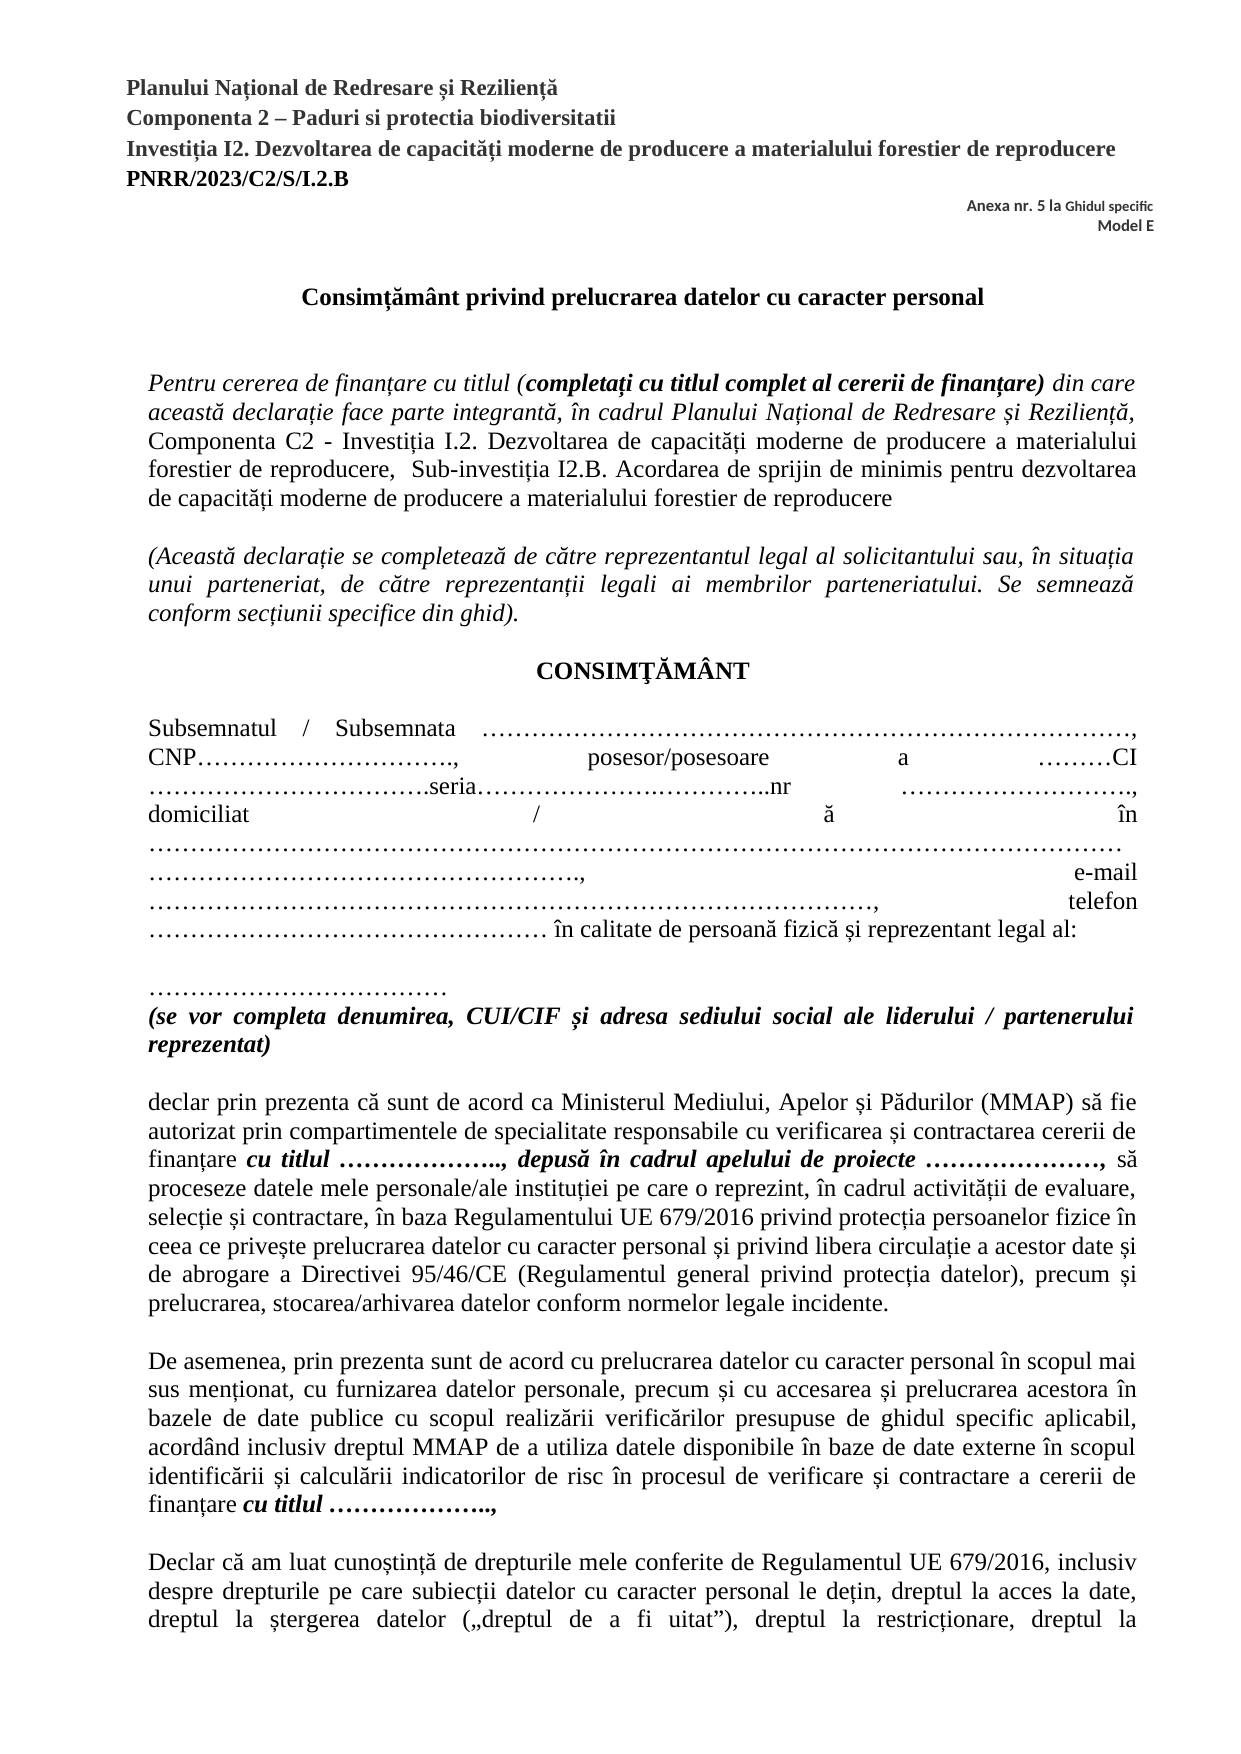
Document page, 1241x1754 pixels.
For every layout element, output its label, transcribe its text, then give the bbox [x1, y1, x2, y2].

text CONSIMŢĂMÂNT [148, 656, 1138, 684]
text (Această declarație se completează de către reprezentantul legal al solicitantului sau, în situația unui parteneriat, de către reprezentanții legali ai membrilor parteneriatului. Se semnează conform secțiunii specifice din ghid). [148, 541, 1138, 627]
text Consimțământ privind prelucrarea datelor cu caracter personal [148, 282, 1138, 311]
text Subsemnatul / Subsemnata ……………………………………………………………………, CNP…………………………., posesor/posesoare a ………CI …………………………….seria………………….…………..nr ………………………., domiciliat / ă în ……………………………………………………………………………………………………………………………………………………., e-mail ……………………………………………………………………………, telefon ………………………………………… în calitate de persoană fizică și reprezentant legal al: [148, 713, 1138, 943]
text Pentru cererea de finanțare cu titlul (completați cu titlul complet al cererii de finanțare) din care această declarație face parte integrantă, în cadrul Planului Național de Redresare și Reziliență, Componenta C2 - Investiția I.2. Dezvoltarea de capacități moderne de producere a materialului forestier de reproducere, Sub-investiția I2.B. Acordarea de sprijin de minimis pentru dezvoltarea de capacități moderne de producere a materialului forestier de reproducere [148, 368, 1138, 512]
text (se vor completa denumirea, CUI/CIF și adresa sediului social ale liderului / partenerului reprezentat) [148, 1001, 1138, 1058]
text De asemenea, prin prezenta sunt de acord cu prelucrarea datelor cu caracter personal în scopul mai sus menționat, cu furnizarea datelor personale, precum și cu accesarea și prelucrarea acestora în bazele de date publice cu scopul realizării verificărilor presupuse de ghidul specific aplicabil, acordând inclusiv dreptul MMAP de a utiliza datele disponibile în baze de date externe în scopul identificării și calculării indicatorilor de risc în procesul de verificare și contractare a cererii de finanțare cu titlul ……………….., [148, 1346, 1138, 1518]
text ……………………………… [148, 972, 1138, 1001]
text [148, 1547, 1138, 1633]
text declar prin prezenta că sunt de acord ca Ministerul Mediului, Apelor și Pădurilor (MMAP) să fie autorizat prin compartimentele de specialitate responsabile cu verificarea și contractarea cererii de finanțare cu titlul ……………….., depusă în cadrul apelului de proiecte …………………, să proceseze datele mele personale/ale instituției pe care o reprezint, în cadrul activității de evaluare, selecție și contractare, în baza Regulamentului UE 679/2016 privind protecția persoanelor fizice în ceea ce privește prelucrarea datelor cu caracter personal și privind libera circulație a acestor date și de abrogare a Directivei 95/46/CE (Regulamentul general privind protecția datelor), precum și prelucrarea, stocarea/arhivarea datelor conform normelor legale incidente. [148, 1087, 1138, 1317]
